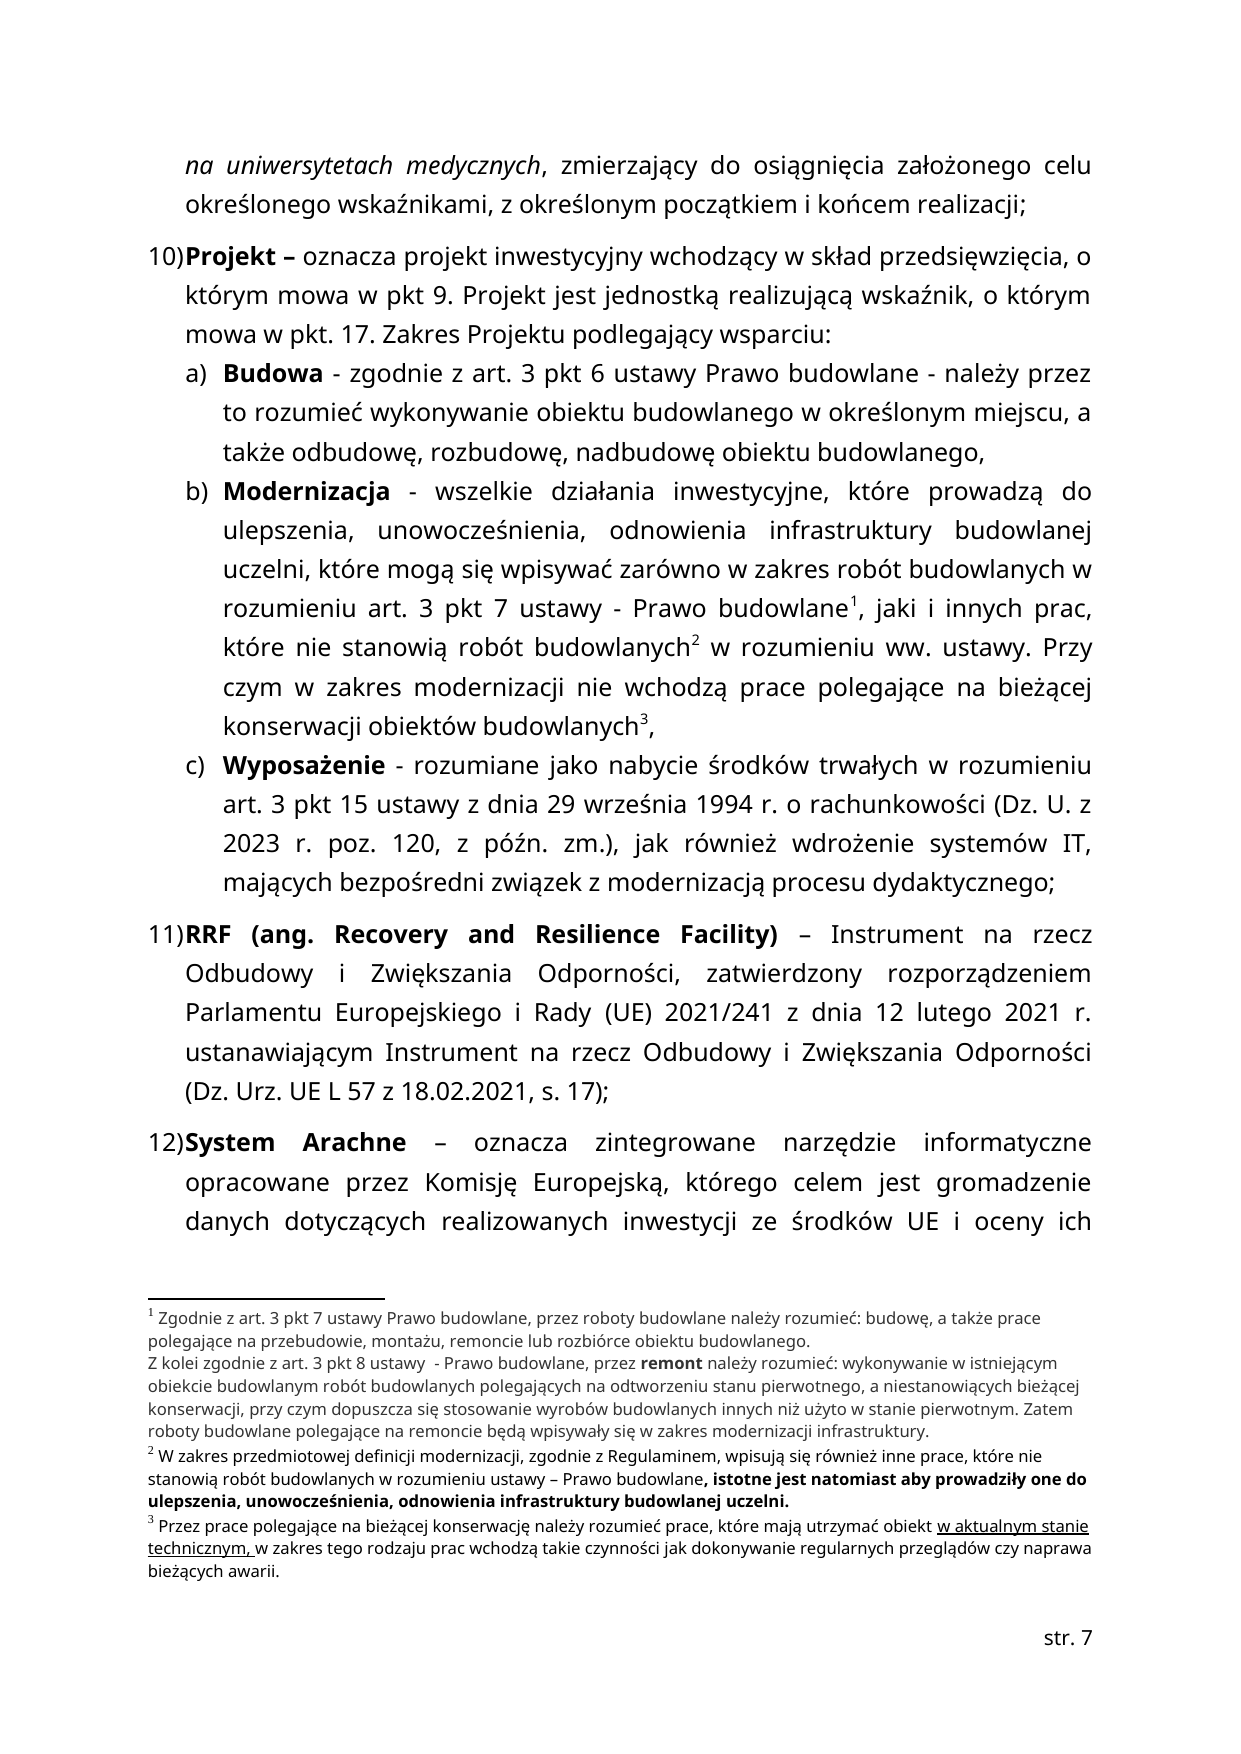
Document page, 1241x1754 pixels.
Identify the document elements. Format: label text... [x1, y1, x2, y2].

list Budowa - zgodnie z art. 3 pkt 6 ustawy Prawo budowlane - należy przez to rozumieć wykonywanie obiektu budowlanego w określonym miejscu, a także odbudowę, rozbudowę, nadbudowę obiektu budowlanego, [185, 356, 1093, 468]
list Wyposażenie - rozumiane jako nabycie środków trwałych w rozumieniu art. 3 pkt 15 ustawy z dnia 29 września 1994 r. o rachunkowości (Dz. U. z 2023 r. poz. 120, z późn. zm.), jak również wdrożenie systemów IT, mających bezpośredni związek z modernizacją procesu dydaktycznego; [185, 748, 1093, 899]
list RRF (ang. Recovery and Resilience Facility) – Instrument na rzecz Odbudowy i Zwiększania Odporności, zatwierdzony rozporządzeniem Parlamentu Europejskiego i Rady (UE) 2021/241 z dnia 12 lutego 2021 r. ustanawiającym Instrument na rzecz Odbudowy i Zwiększania Odporności (Dz. Urz. UE L 57 z 18.02.2021, s. 17); [148, 917, 1093, 1107]
list Modernizacja - wszelkie działania inwestycyjne, które prowadzą do ulepszenia, unowocześnienia, odnowienia infrastruktury budowlanej uczelni, które mogą się wpisywać zarówno w zakres robót budowlanych w rozumieniu art. 3 pkt 7 ustawy - Prawo budowlane, jaki i innych prac, które nie stanowią robót budowlanych w rozumieniu ww. ustawy. Przy czym w zakres modernizacji nie wchodzą prace polegające na bieżącej konserwacji obiektów budowlanych, [185, 473, 1093, 742]
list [148, 1125, 1093, 1237]
list Projekt – oznacza projekt inwestycyjny wchodzący w skład przedsięwzięcia, o którym mowa w pkt 9. Projekt jest jednostką realizującą wskaźnik, o którym mowa w pkt. 17. Zakres Projektu podlegający wsparciu: [148, 238, 1093, 351]
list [148, 148, 1093, 221]
